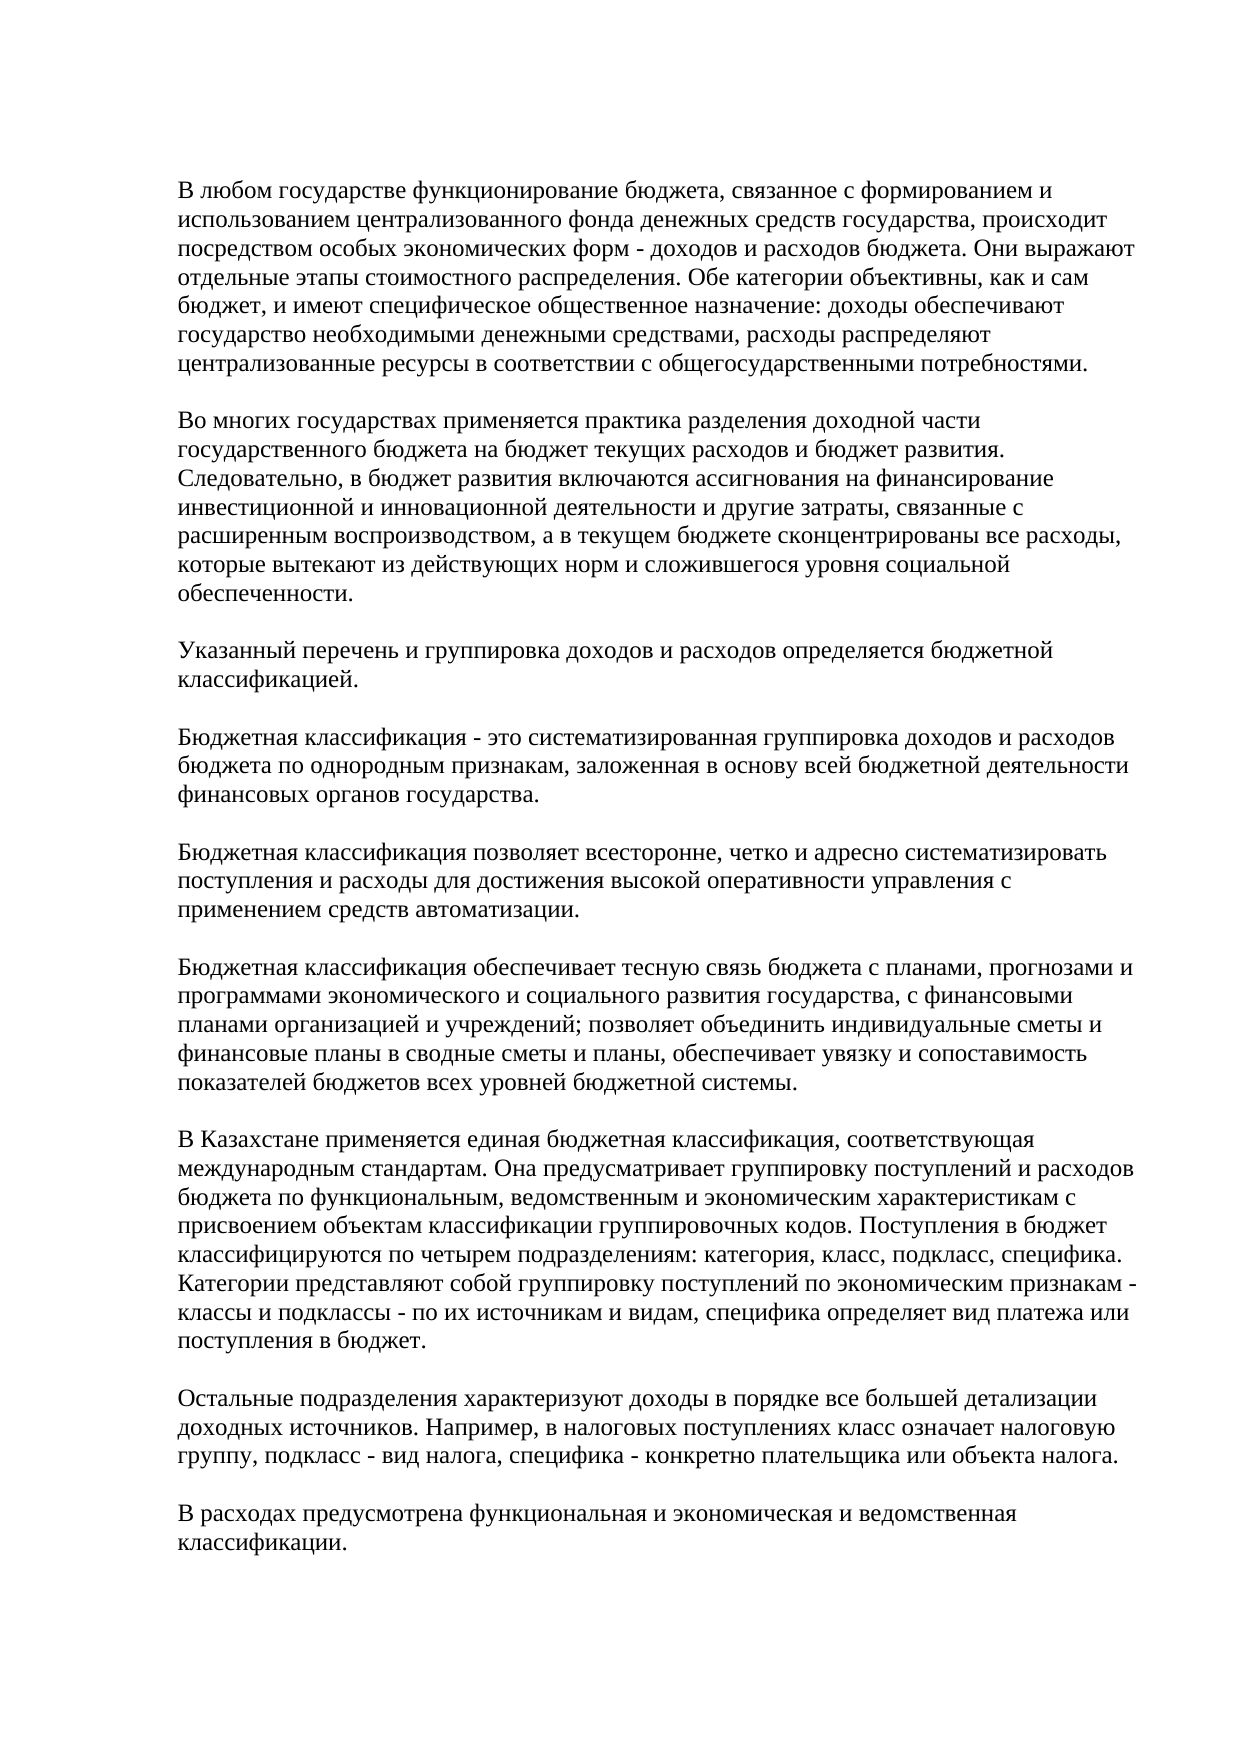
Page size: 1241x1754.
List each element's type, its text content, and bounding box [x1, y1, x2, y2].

text Бюджетная классификация обеспечивает тесную связь бюджета с планами, прогнозами и программами экономического и социального развития государства, с финансовыми планами организацией и учреждений; позволяет объединить индивидуальные сметы и финансовые планы в сводные сметы и планы, обе­спечивает увязку и сопоставимость показателей бюджетов всех уровней бюджетной системы. [177, 952, 1152, 1096]
text В Казахстане применяется единая бюджетная классификация, соответствующая международным стандартам. Она предусматривает группировку поступлений и расходов бюджета по функциональным, ведомственным и экономическим характеристикам с присвоением объектам классификации группировочных кодов. Поступления в бюджет классифицируются по четырем подразделениям: категория, класс, подкласс, специфика. Категории представляют собой группировку поступлений по экономическим признакам - классы и подклассы - по их источникам и видам, специфика определяет вид платежа или поступления в бюджет. [177, 1124, 1152, 1354]
text В любом государстве функционирование бюджета, связанное с формированием и использованием централизованного фонда денежных средств государства, происходит посредством особых экономических форм - доходов и расходов бюджета. Они выражают отдельные этапы стоимостного распределения. Обе категории объективны, как и сам бюджет, и имеют специфическое общественное назначение: доходы обеспечивают государство необходимыми денежными средствами, расходы распределяют централизованные ресурсы в соответствии с общегосударственными потребностями. [177, 176, 1152, 377]
text Остальные подразделения характеризуют доходы в порядке все большей детализации доходных источников. Например, в налоговых поступлениях класс означает налоговую группу, подкласс - вид налога, специфика - конкретно плательщика или объекта налога. [177, 1383, 1152, 1469]
text В расходах предусмотрена функциональная и экономическая и ведомственная классификации. [177, 1498, 1152, 1556]
text Бюджетная классификация позволяет всесторонне, четко и адресно систематизировать поступления и расходы для достижения высокой оперативности управления с применением средств автоматизации. [177, 837, 1152, 923]
text Бюджетная классификация - это систематизированная группировка доходов и расходов бюджета по однородным признакам, заложенная в основу всей бюджетной деятельности финансовых органов государства. [177, 722, 1152, 808]
text Указанный перечень и группировка доходов и расходов определяется бюджетной классификацией. [177, 636, 1152, 693]
text Во многих государствах применяется практика разделения доходной части государственного бюджета на бюджет текущих расходов и бюджет развития. Следовательно, в бюджет развития включаются ассигнования на финансирование инвестиционной и инновационной деятельности и другие затраты, связанные с расширенным воспроизводством, а в текущем бюджете сконцентрированы все расходы, которые вытекают из действующих норм и сложившегося уровня социальной обеспеченности. [177, 406, 1152, 607]
